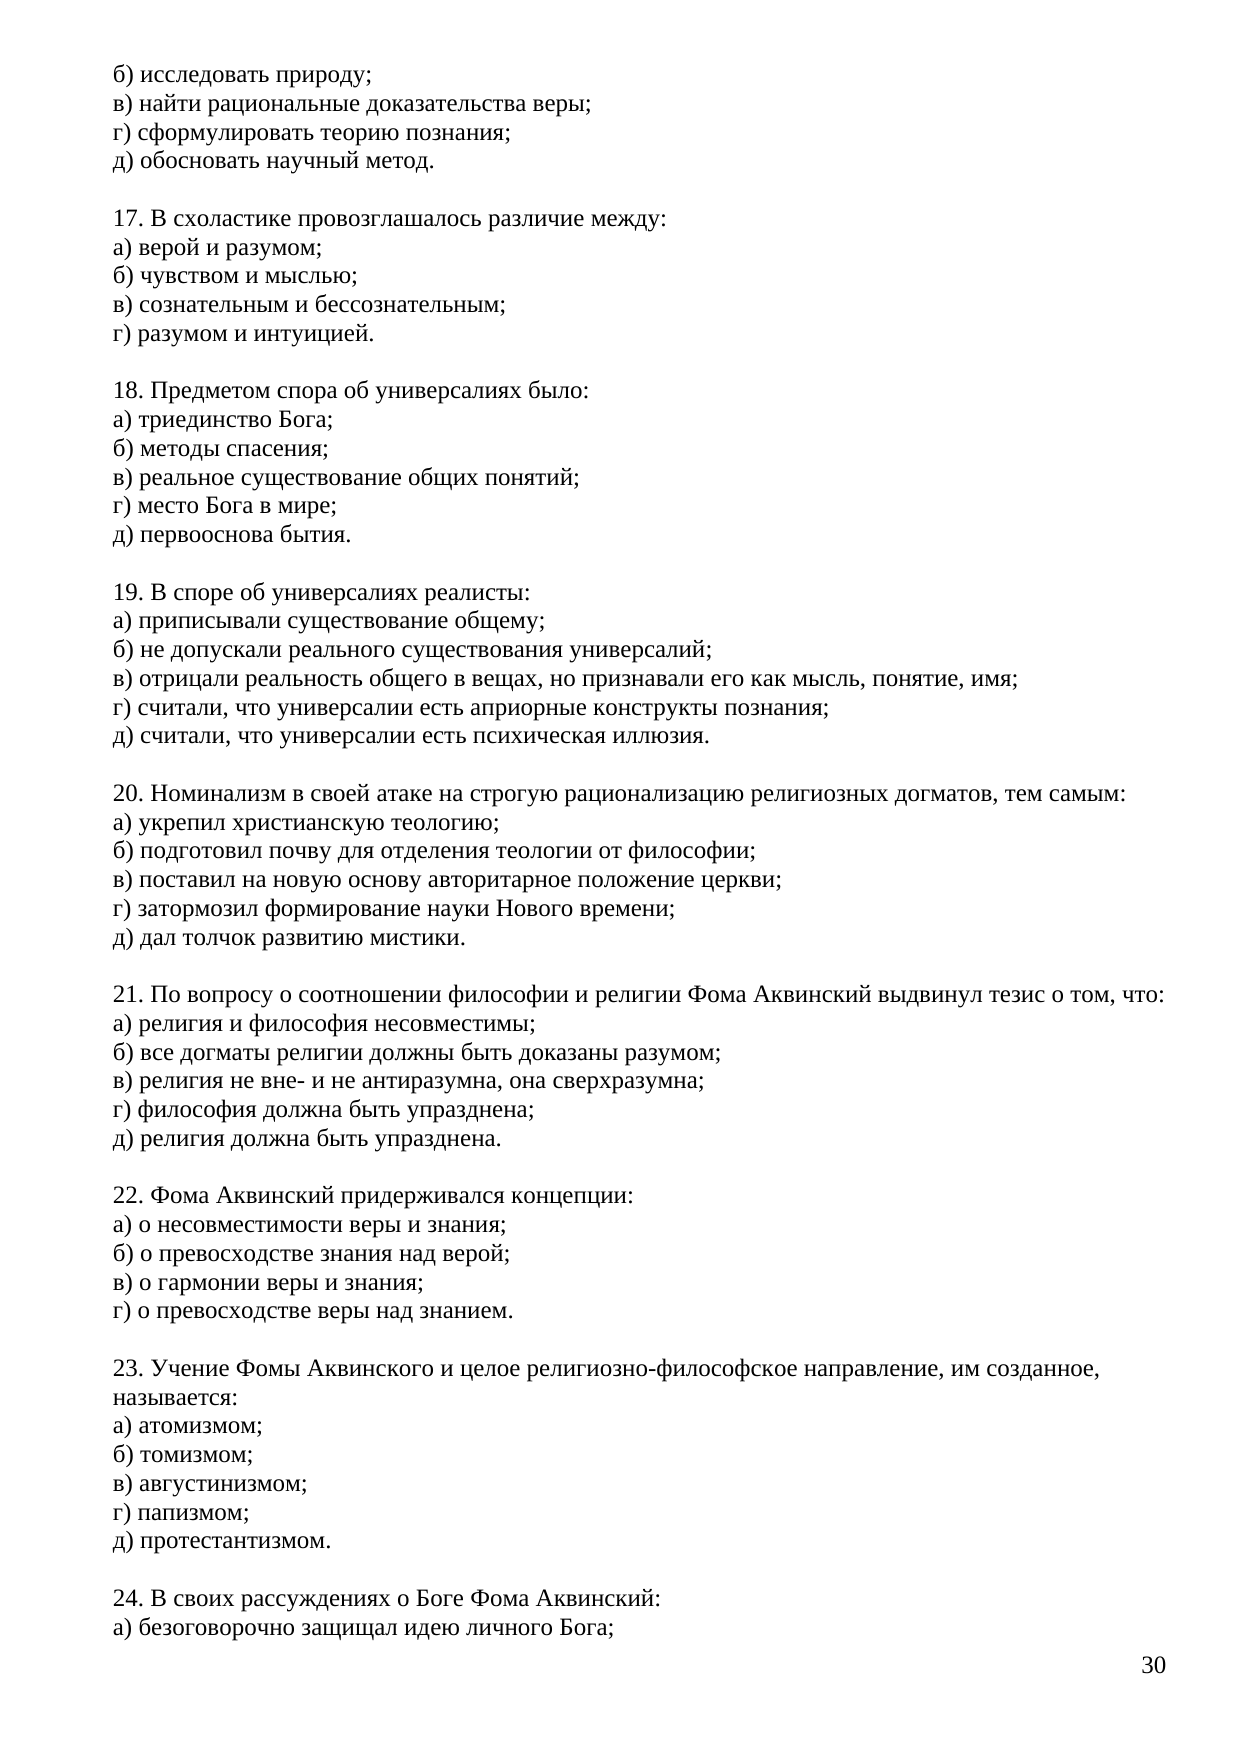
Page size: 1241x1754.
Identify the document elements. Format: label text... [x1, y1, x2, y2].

text 23. Учение Фомы Аквинского и целое религиозно-философское направление, им созданное, называется: [113, 1353, 1166, 1410]
text д) первооснова бытия. [113, 519, 1166, 548]
text в) о гармонии веры и знания; [113, 1267, 1166, 1295]
text 21. По вопросу о соотношении философии и религии Фома Аквинский выдвинул тезис о том, что: [113, 979, 1166, 1008]
text г) разумом и интуицией. [113, 318, 1166, 347]
text б) томизмом; [113, 1439, 1166, 1468]
text б) о превосходстве знания над верой; [113, 1238, 1166, 1267]
text б) не допускали реального существования универсалий; [113, 634, 1166, 663]
text б) исследовать природу; [113, 59, 1166, 88]
text г) затормозил формирование науки Нового времени; [113, 893, 1166, 922]
text д) дал толчок развитию мистики. [113, 922, 1166, 950]
text г) место Бога в мире; [113, 490, 1166, 519]
text б) чувством и мыслью; [113, 260, 1166, 289]
text б) методы спасения; [113, 433, 1166, 462]
text д) религия должна быть упразднена. [113, 1123, 1166, 1152]
text а) безоговорочно защищал идею личного Бога; [113, 1612, 1166, 1640]
text г) о превосходстве веры над знанием. [113, 1295, 1166, 1324]
text в) найти рациональные доказательства веры; [113, 88, 1166, 117]
text в) сознательным и бессознательным; [113, 289, 1166, 318]
text 24. В своих рассуждениях о Боге Фома Аквинский: [113, 1583, 1166, 1612]
text 22. Фома Аквинский придерживался концепции: [113, 1180, 1166, 1209]
text 17. В схоластике провозглашалось различие между: [113, 203, 1166, 232]
text а) триединство Бога; [113, 404, 1166, 433]
text д) обосновать научный метод. [113, 145, 1166, 174]
text а) укрепил христианскую теологию; [113, 807, 1166, 835]
text б) подготовил почву для отделения теологии от философии; [113, 835, 1166, 864]
text г) сформулировать теорию познания; [113, 117, 1166, 145]
text в) поставил на новую основу авторитарное положение церкви; [113, 864, 1166, 893]
text а) приписывали существование общему; [113, 605, 1166, 634]
text в) августинизмом; [113, 1468, 1166, 1497]
text а) верой и разумом; [113, 232, 1166, 260]
text 18. Предметом спора об универсалиях было: [113, 375, 1166, 404]
text а) религия и философия несовместимы; [113, 1008, 1166, 1037]
text 20. Номинализм в своей атаке на строгую рационализацию религиозных догматов, тем самым: [113, 778, 1166, 807]
text а) о несовместимости веры и знания; [113, 1209, 1166, 1238]
text в) реальное существование общих понятий; [113, 462, 1166, 490]
text б) все догматы религии должны быть доказаны разумом; [113, 1037, 1166, 1065]
text г) философия должна быть упразднена; [113, 1094, 1166, 1123]
text а) атомизмом; [113, 1410, 1166, 1439]
text г) папизмом; [113, 1497, 1166, 1525]
text г) считали, что универсалии есть априорные конструкты познания; [113, 692, 1166, 720]
text д) протестантизмом. [113, 1525, 1166, 1554]
text в) отрицали реальность общего в вещах, но признавали его как мысль, понятие, имя; [113, 663, 1166, 692]
text д) считали, что универсалии есть психическая иллюзия. [113, 720, 1166, 749]
text в) религия не вне- и не антиразумна, она сверхразумна; [113, 1065, 1166, 1094]
text 19. В споре об универсалиях реалисты: [113, 577, 1166, 605]
